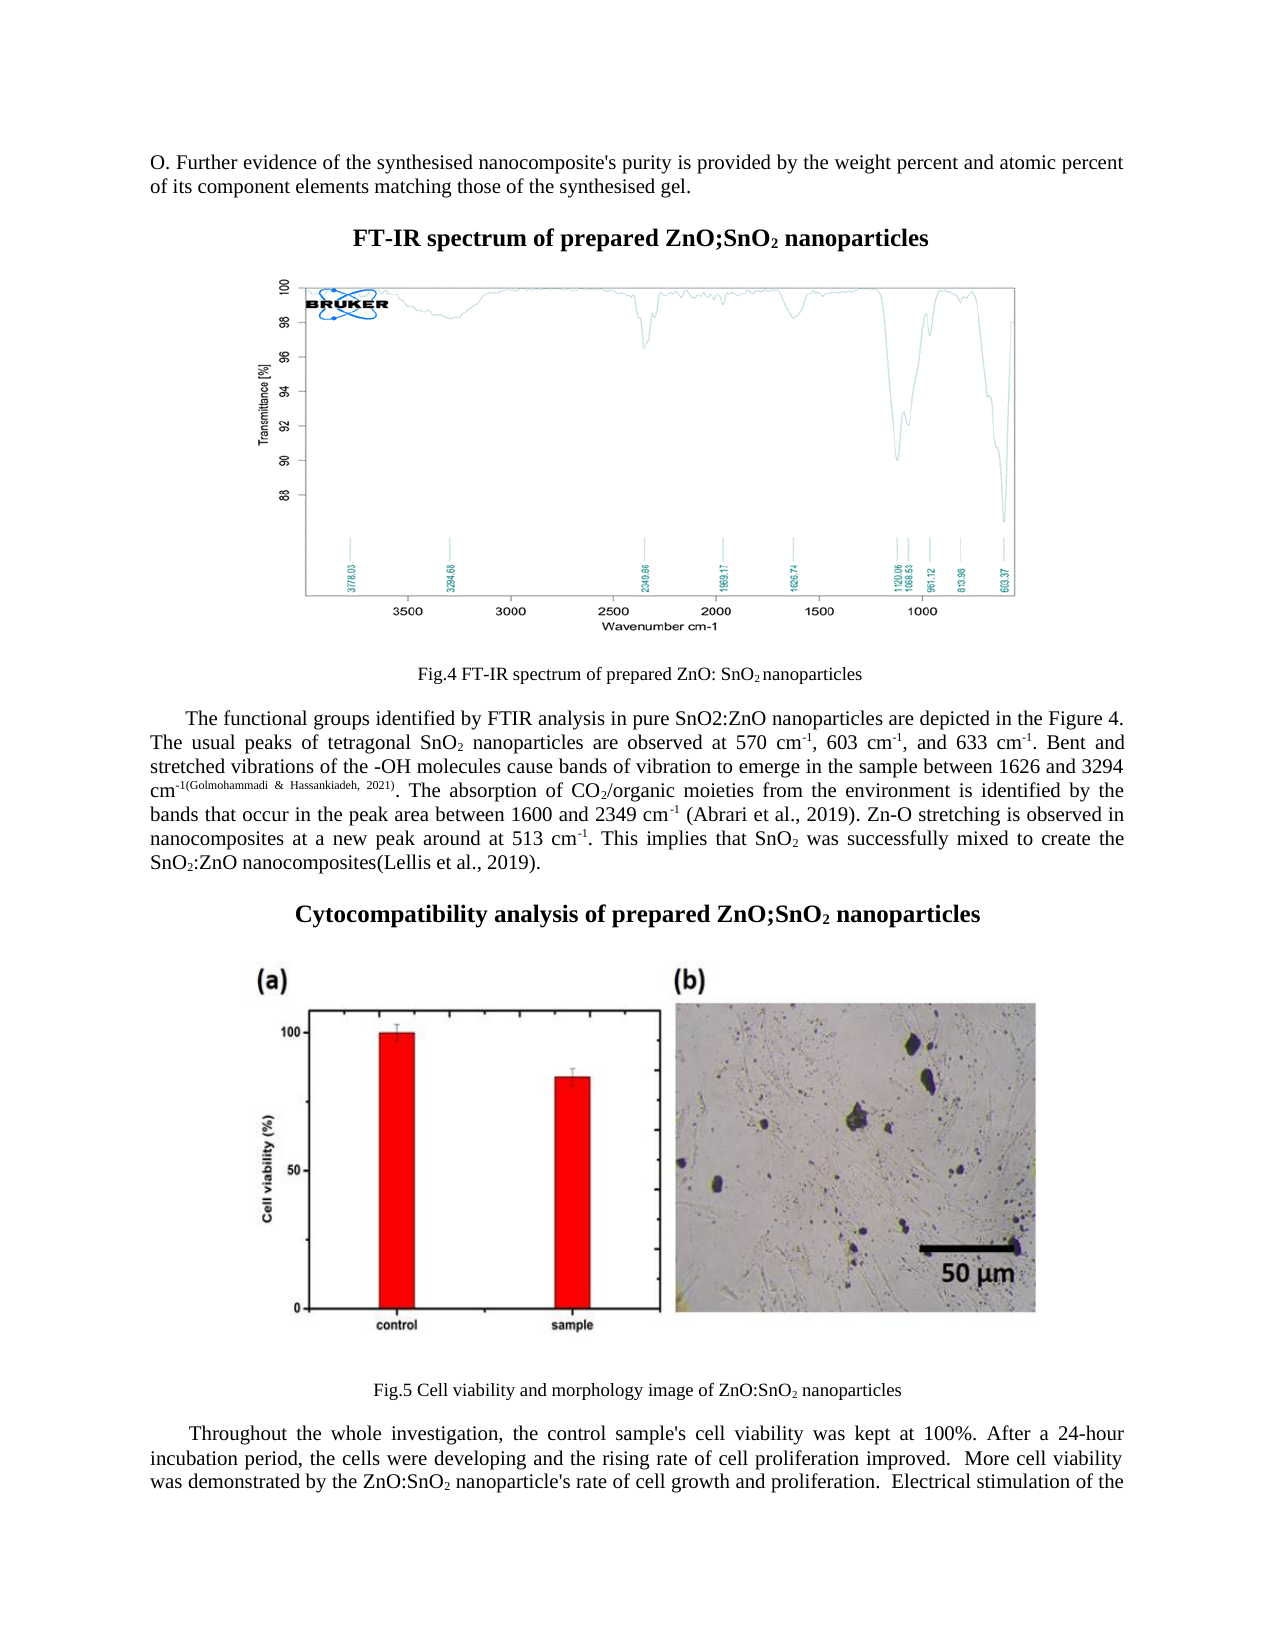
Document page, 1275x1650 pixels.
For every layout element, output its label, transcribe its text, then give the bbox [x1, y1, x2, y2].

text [150, 1421, 1125, 1493]
text The functional groups identified by FTIR analysis in pure SnO2:ZnO nanoparticles are depicted in the Figure 4. The usual peaks of tetragonal SnO2 nanoparticles are observed at 570 cm-1, 603 cm-1, and 633 cm-1. Bent and stretched vibrations of the -OH molecules cause bands of vibration to emerge in the sample between 1626 and 3294 cm-1(Golmohammadi & Hassankiadeh, 2021). The absorption of CO2/organic moieties from the environment is identified by the bands that occur in the peak area between 1600 and 2349 cm-1 (Abrari et al., 2019). Zn-O stretching is observed in nanocomposites at a new peak around at 513 cm-1. This implies that SnO2 was successfully mixed to create the SnO2:ZnO nanocomposites(Lellis et al., 2019). [150, 706, 1125, 874]
subtitle Cytocompatibility analysis of prepared ZnO;SnO2 nanoparticles [150, 899, 1125, 928]
picture [239, 952, 1036, 1354]
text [150, 150, 1125, 198]
text Fig.5 Cell viability and morphology image of ZnO:SnO2 nanoparticles [150, 1379, 1125, 1401]
text Fig.4 FT-IR spectrum of prepared ZnO: SnO2 nanoparticles [150, 663, 1125, 685]
subtitle FT-IR spectrum of prepared ZnO;SnO2 nanoparticles [150, 223, 1125, 252]
picture [248, 276, 1027, 639]
